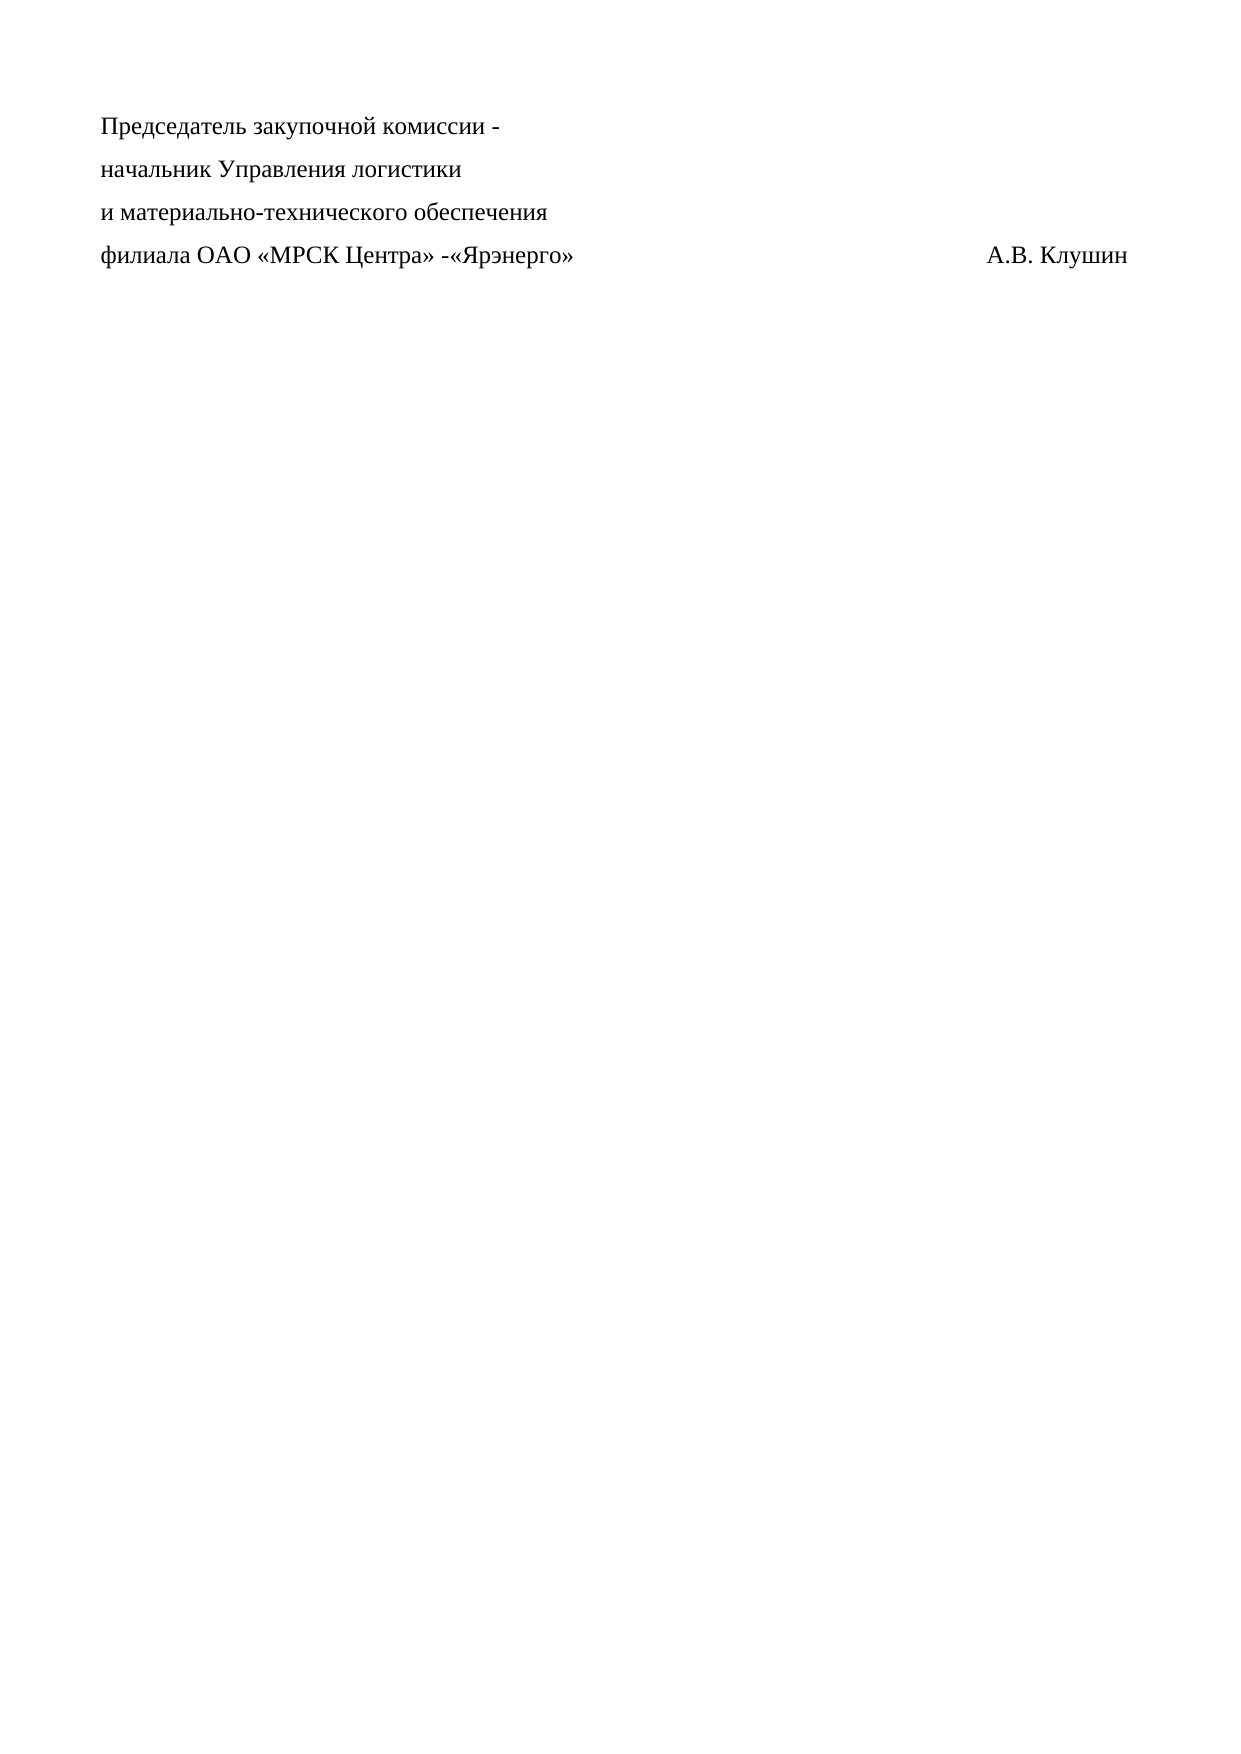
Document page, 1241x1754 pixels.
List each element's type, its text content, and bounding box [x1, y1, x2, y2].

text Председатель закупочной комиссии - [100, 111, 1181, 140]
text и материально-технического обеспечения [100, 197, 1181, 226]
text филиала ОАО «МРСК Центра» -«Ярэнерго» А.В. Клушин [100, 241, 1181, 269]
text начальник Управления логистики [100, 154, 1181, 183]
